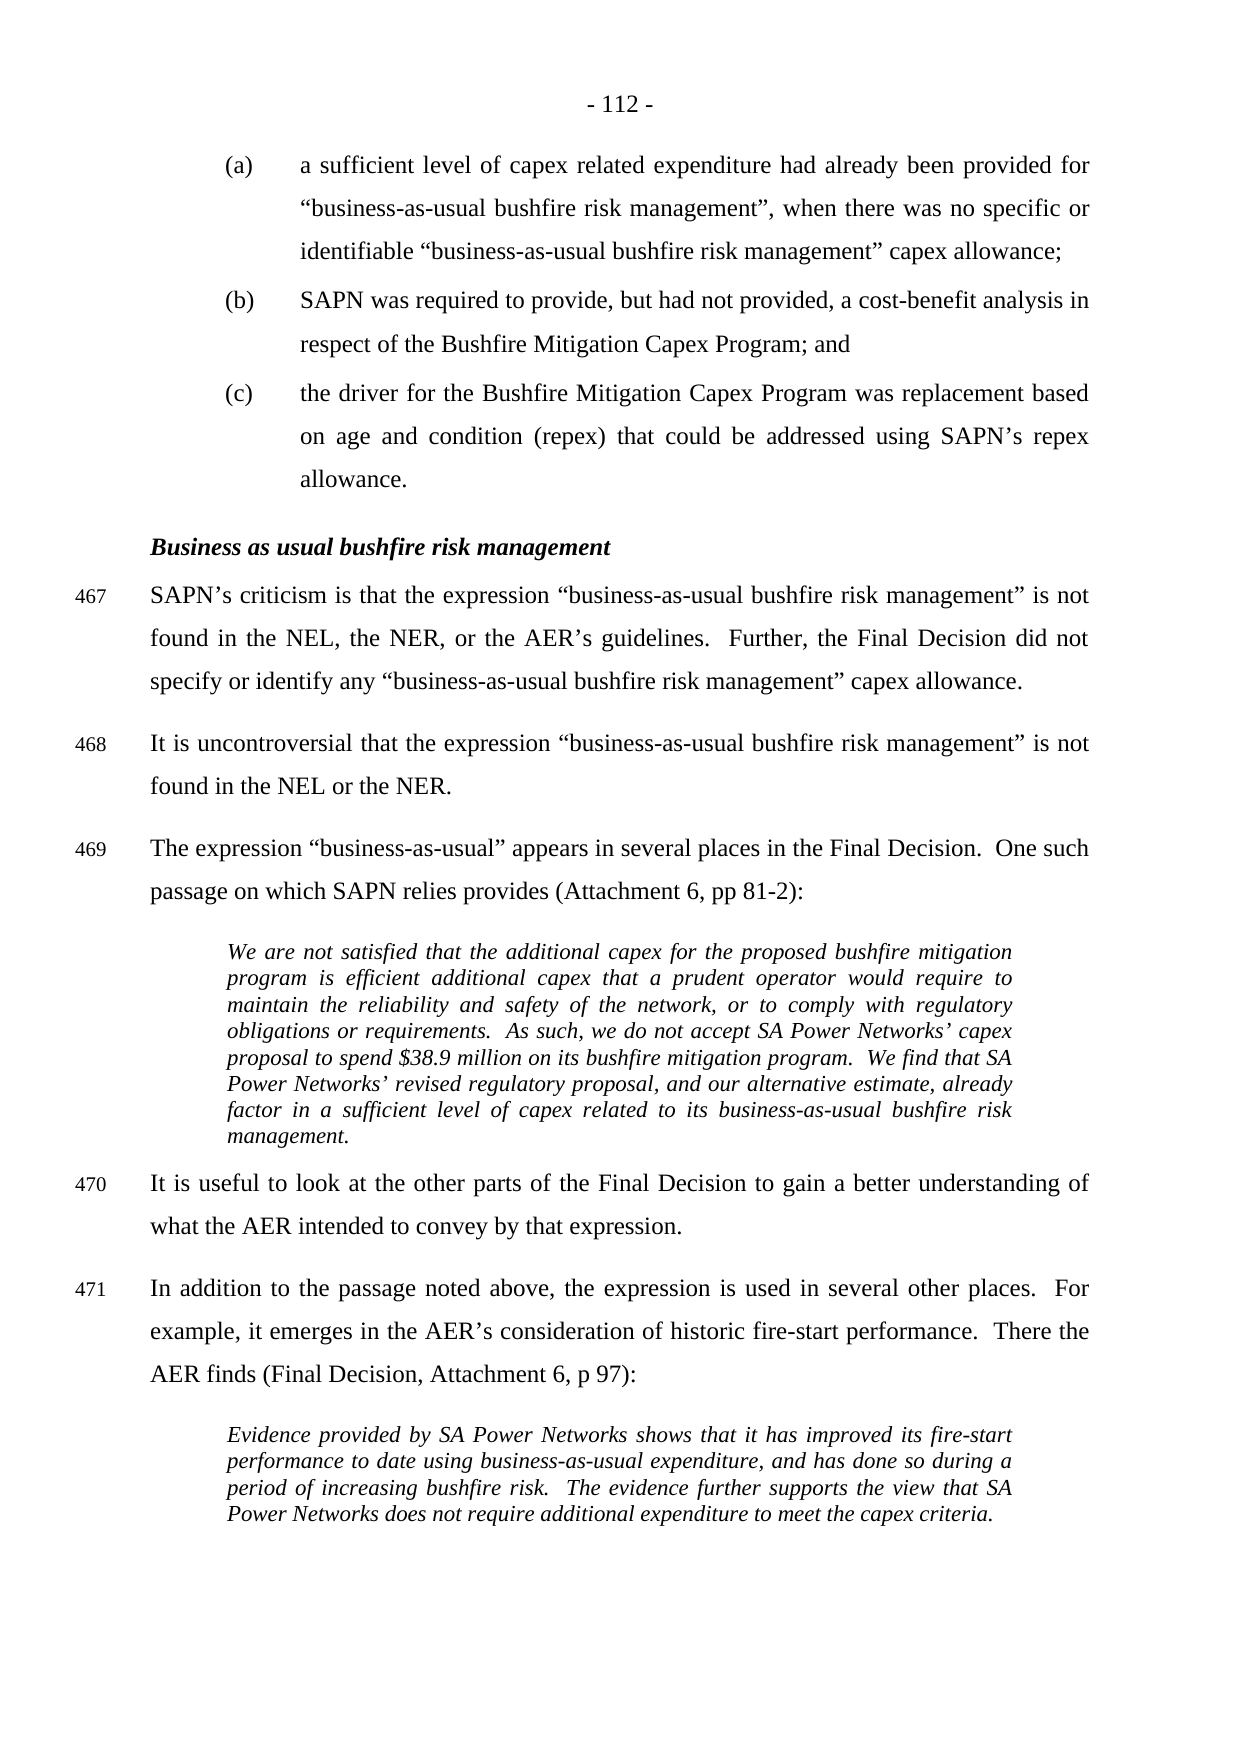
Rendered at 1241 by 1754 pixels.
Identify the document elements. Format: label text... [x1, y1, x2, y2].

subtitle Business as usual bushfire risk management [150, 532, 1090, 561]
list SAPN was required to provide, but had not provided, a cost-benefit analysis in respect of the Bushfire Mitigation Capex Program; and [225, 286, 1090, 357]
text Evidence provided by SA Power Networks shows that it has improved its fire-start performance to date using business-as-usual expenditure, and has done so during a period of increasing bushfire risk. The evidence further supports the view that SA Power Networks does not require additional expenditure to meet the capex criteria. [227, 1421, 1013, 1526]
text The expression “business-as-usual” appears in several places in the Final Decision. One such passage on which SAPN relies provides (Attachment 6, pp 81-2): [75, 833, 1090, 905]
text SAPN’s criticism is that the expression “business-as-usual bushfire risk management” is not found in the NEL, the NER, or the AER’s guidelines. Further, the Final Decision did not specify or identify any “business-as-usual bushfire risk management” capex allowance. [75, 580, 1090, 695]
text We are not satisfied that the additional capex for the proposed bushfire mitigation program is efficient additional capex that a prudent operator would require to maintain the reliability and safety of the network, or to comply with regulatory obligations or requirements. As such, we do not accept SA Power Networks’ capex proposal to spend $38.9 million on its bushfire mitigation program. We find that SA Power Networks’ revised regulatory proposal, and our alternative estimate, already factor in a sufficient level of capex related to its business-as-usual bushfire risk management. [227, 938, 1013, 1149]
text It is useful to look at the other parts of the Final Decision to gain a better understanding of what the AER intended to convey by that expression. [75, 1168, 1090, 1239]
list the driver for the Bushfire Mitigation Capex Program was replacement based on age and condition (repex) that could be addressed using SAPN’s repex allowance. [225, 378, 1090, 493]
text In addition to the passage noted above, the expression is used in several other places. For example, it emerges in the AER’s consideration of historic fire-start performance. There the AER finds (Final Decision, Attachment 6, p 97): [75, 1273, 1090, 1388]
list a sufficient level of capex related expenditure had already been provided for “business-as-usual bushfire risk management”, when there was no specific or identifiable “business-as-usual bushfire risk management” capex allowance; [225, 150, 1090, 265]
text It is uncontroversial that the expression “business-as-usual bushfire risk management” is not found in the NEL or the NER. [75, 728, 1090, 800]
